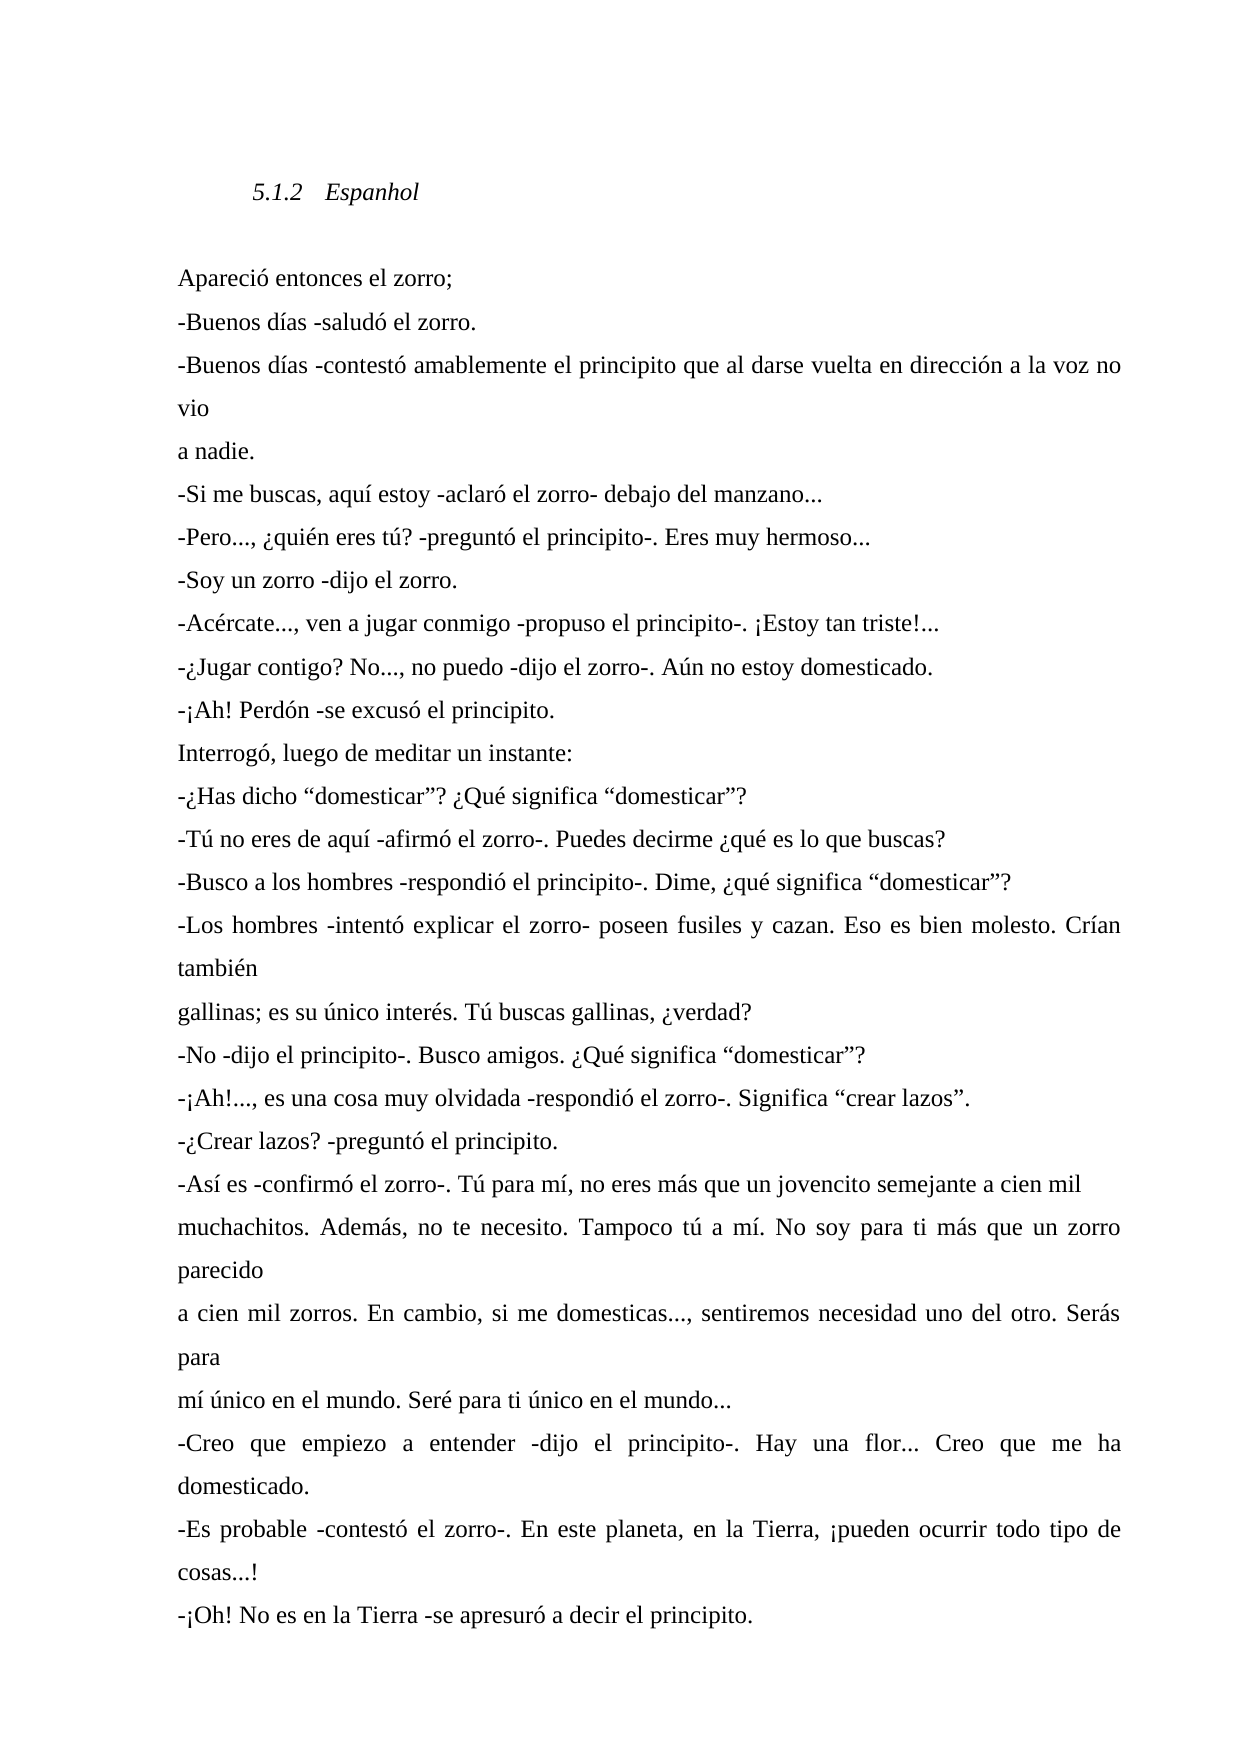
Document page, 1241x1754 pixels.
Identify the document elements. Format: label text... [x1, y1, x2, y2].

text -¿Jugar contigo? No..., no puedo -dijo el zorro-. Aún no estoy domesticado. [177, 652, 1122, 680]
text -Buenos días -contestó amablemente el principito que al darse vuelta en dirección a la voz no vio [177, 350, 1122, 422]
text Interrogó, luego de meditar un instante: [177, 738, 1122, 767]
text -Busco a los hombres -respondió el principito-. Dime, ¿qué significa “domesticar”? [177, 867, 1122, 896]
text -Es probable -contestó el zorro-. En este planeta, en la Tierra, ¡pueden ocurrir todo tipo de cosas...! [177, 1514, 1122, 1586]
text -Así es -confirmó el zorro-. Tú para mí, no eres más que un jovencito semejante a cien mil [177, 1169, 1122, 1198]
text Apareció entonces el zorro; [177, 263, 1122, 292]
text a nadie. [177, 436, 1122, 465]
text -¿Has dicho “domesticar”? ¿Qué significa “domesticar”? [177, 781, 1122, 810]
text -No -dijo el principito-. Busco amigos. ¿Qué significa “domesticar”? [177, 1040, 1122, 1068]
text -Si me buscas, aquí estoy -aclaró el zorro- debajo del manzano... [177, 479, 1122, 508]
text -Acércate..., ven a jugar conmigo -propuso el principito-. ¡Estoy tan triste!... [177, 608, 1122, 637]
text -Creo que empiezo a entender -dijo el principito-. Hay una flor... Creo que me ha domesticado. [177, 1428, 1122, 1500]
text mí único en el mundo. Seré para ti único en el mundo... [177, 1385, 1122, 1413]
text -Soy un zorro -dijo el zorro. [177, 565, 1122, 594]
text -Buenos días -saludó el zorro. [177, 307, 1122, 335]
text -¡Ah!..., es una cosa muy olvidada -respondió el zorro-. Significa “crear lazos”. [177, 1083, 1122, 1112]
text -¿Crear lazos? -preguntó el principito. [177, 1126, 1122, 1155]
subtitle Espanhol [252, 177, 1122, 206]
text -Los hombres -intentó explicar el zorro- poseen fusiles y cazan. Eso es bien molesto. Crían también [177, 910, 1122, 982]
text -¡Oh! No es en la Tierra -se apresuró a decir el principito. [177, 1600, 1122, 1629]
text gallinas; es su único interés. Tú buscas gallinas, ¿verdad? [177, 997, 1122, 1025]
text -Pero..., ¿quién eres tú? -preguntó el principito-. Eres muy hermoso... [177, 522, 1122, 551]
text muchachitos. Además, no te necesito. Tampoco tú a mí. No soy para ti más que un zorro parecido [177, 1212, 1122, 1284]
text -Tú no eres de aquí -afirmó el zorro-. Puedes decirme ¿qué es lo que buscas? [177, 824, 1122, 853]
text a cien mil zorros. En cambio, si me domesticas..., sentiremos necesidad uno del otro. Serás para [177, 1298, 1122, 1370]
text -¡Ah! Perdón -se excusó el principito. [177, 695, 1122, 723]
